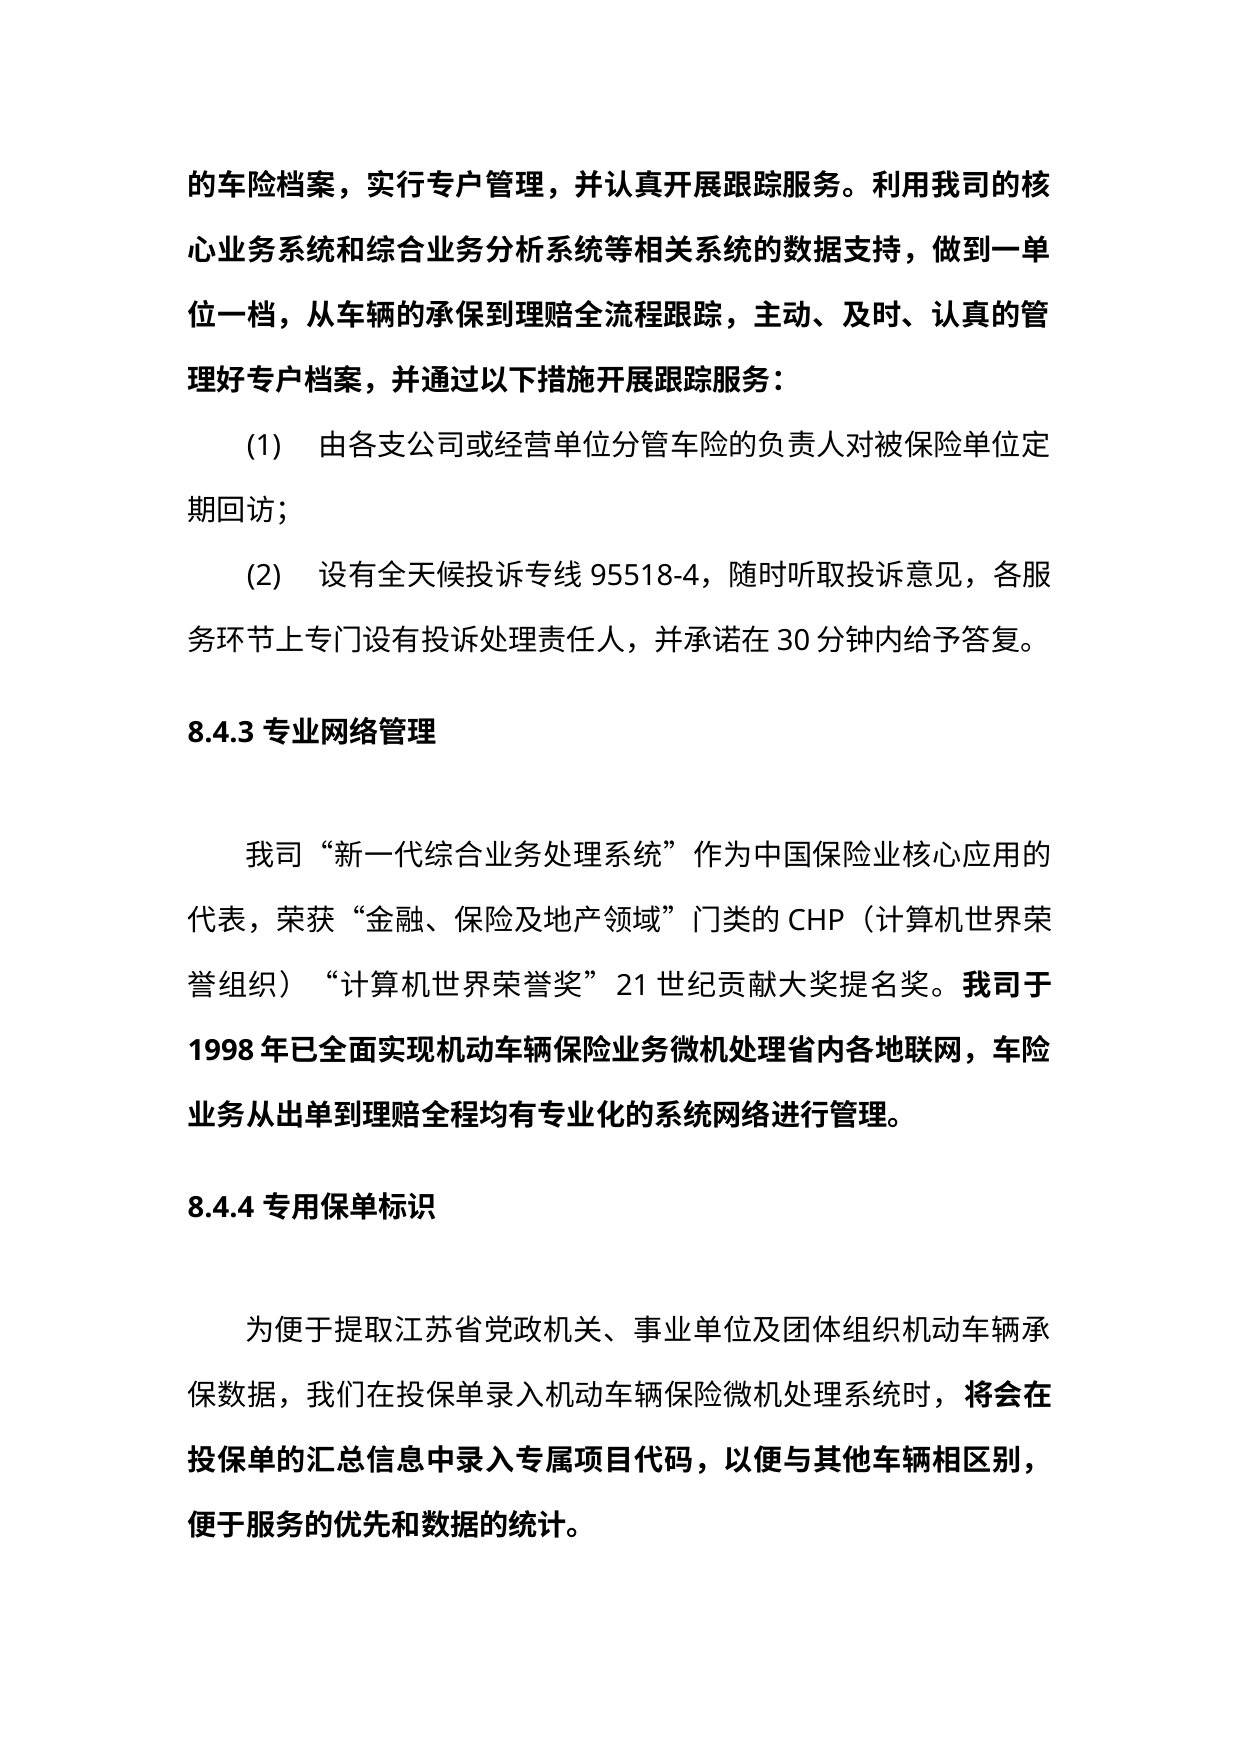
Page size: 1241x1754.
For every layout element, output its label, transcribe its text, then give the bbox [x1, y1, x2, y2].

subtitle 8.4.3 专业网络管理 [187, 697, 1053, 762]
list 设有全天候投诉专线95518-4，随时听取投诉意见，各服务环节上专门设有投诉处理责任人，并承诺在30分钟内给予答复。 [187, 540, 1053, 670]
text 我司“新一代综合业务处理系统”作为中国保险业核心应用的代表，荣获“金融、保险及地产领域”门类的CHP（计算机世界荣誉组织）“计算机世界荣誉奖”21世纪贡献大奖提名奖。我司于1998年已全面实现机动车辆保险业务微机处理省内各地联网，车险业务从出单到理赔全程均有专业化的系统网络进行管理。 [187, 820, 1053, 1145]
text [187, 150, 1053, 410]
subtitle 8.4.4 专用保单标识 [187, 1172, 1053, 1237]
text 为便于提取江苏省党政机关、事业单位及团体组织机动车辆承保数据，我们在投保单录入机动车辆保险微机处理系统时，将会在投保单的汇总信息中录入专属项目代码，以便与其他车辆相区别，便于服务的优先和数据的统计。 [187, 1295, 1053, 1555]
list 由各支公司或经营单位分管车险的负责人对被保险单位定期回访； [187, 410, 1053, 540]
